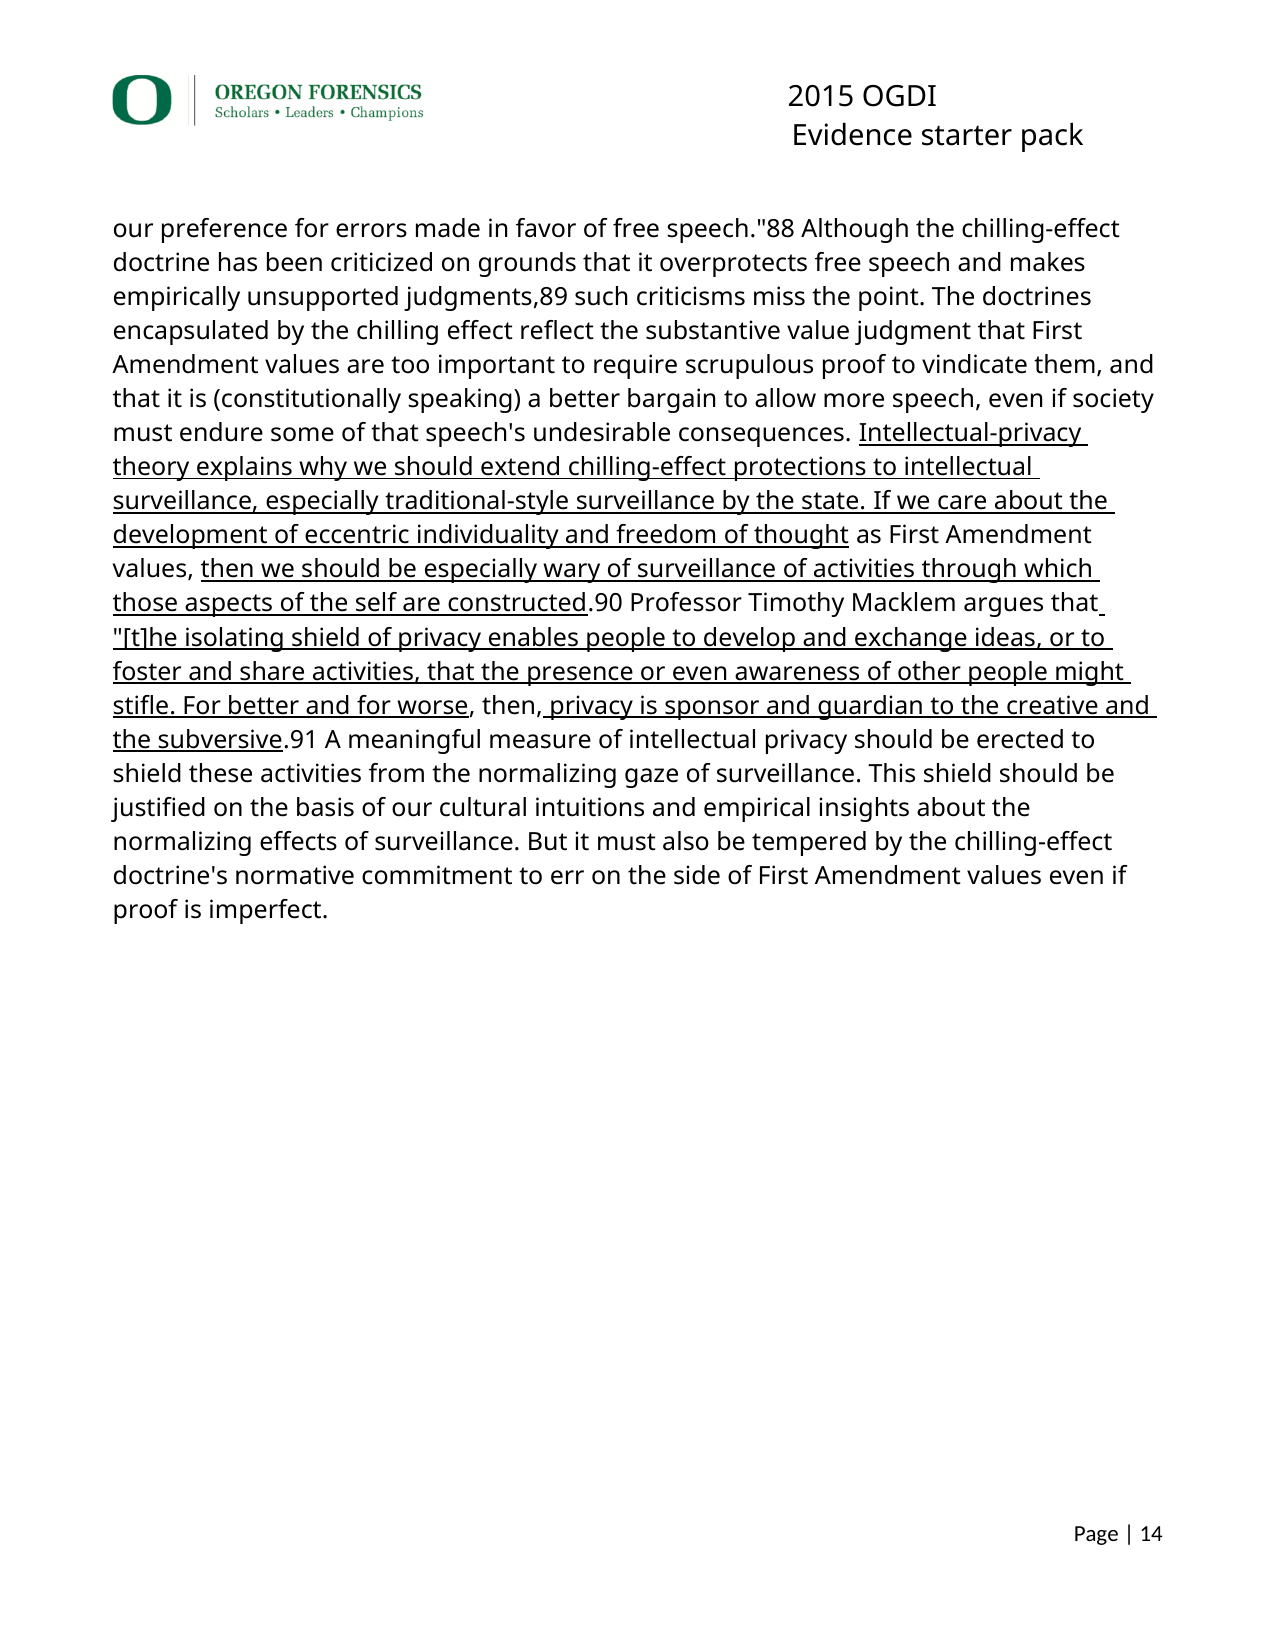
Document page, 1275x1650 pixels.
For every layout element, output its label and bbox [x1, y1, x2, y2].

text [112, 210, 1162, 926]
picture [112, 75, 434, 129]
